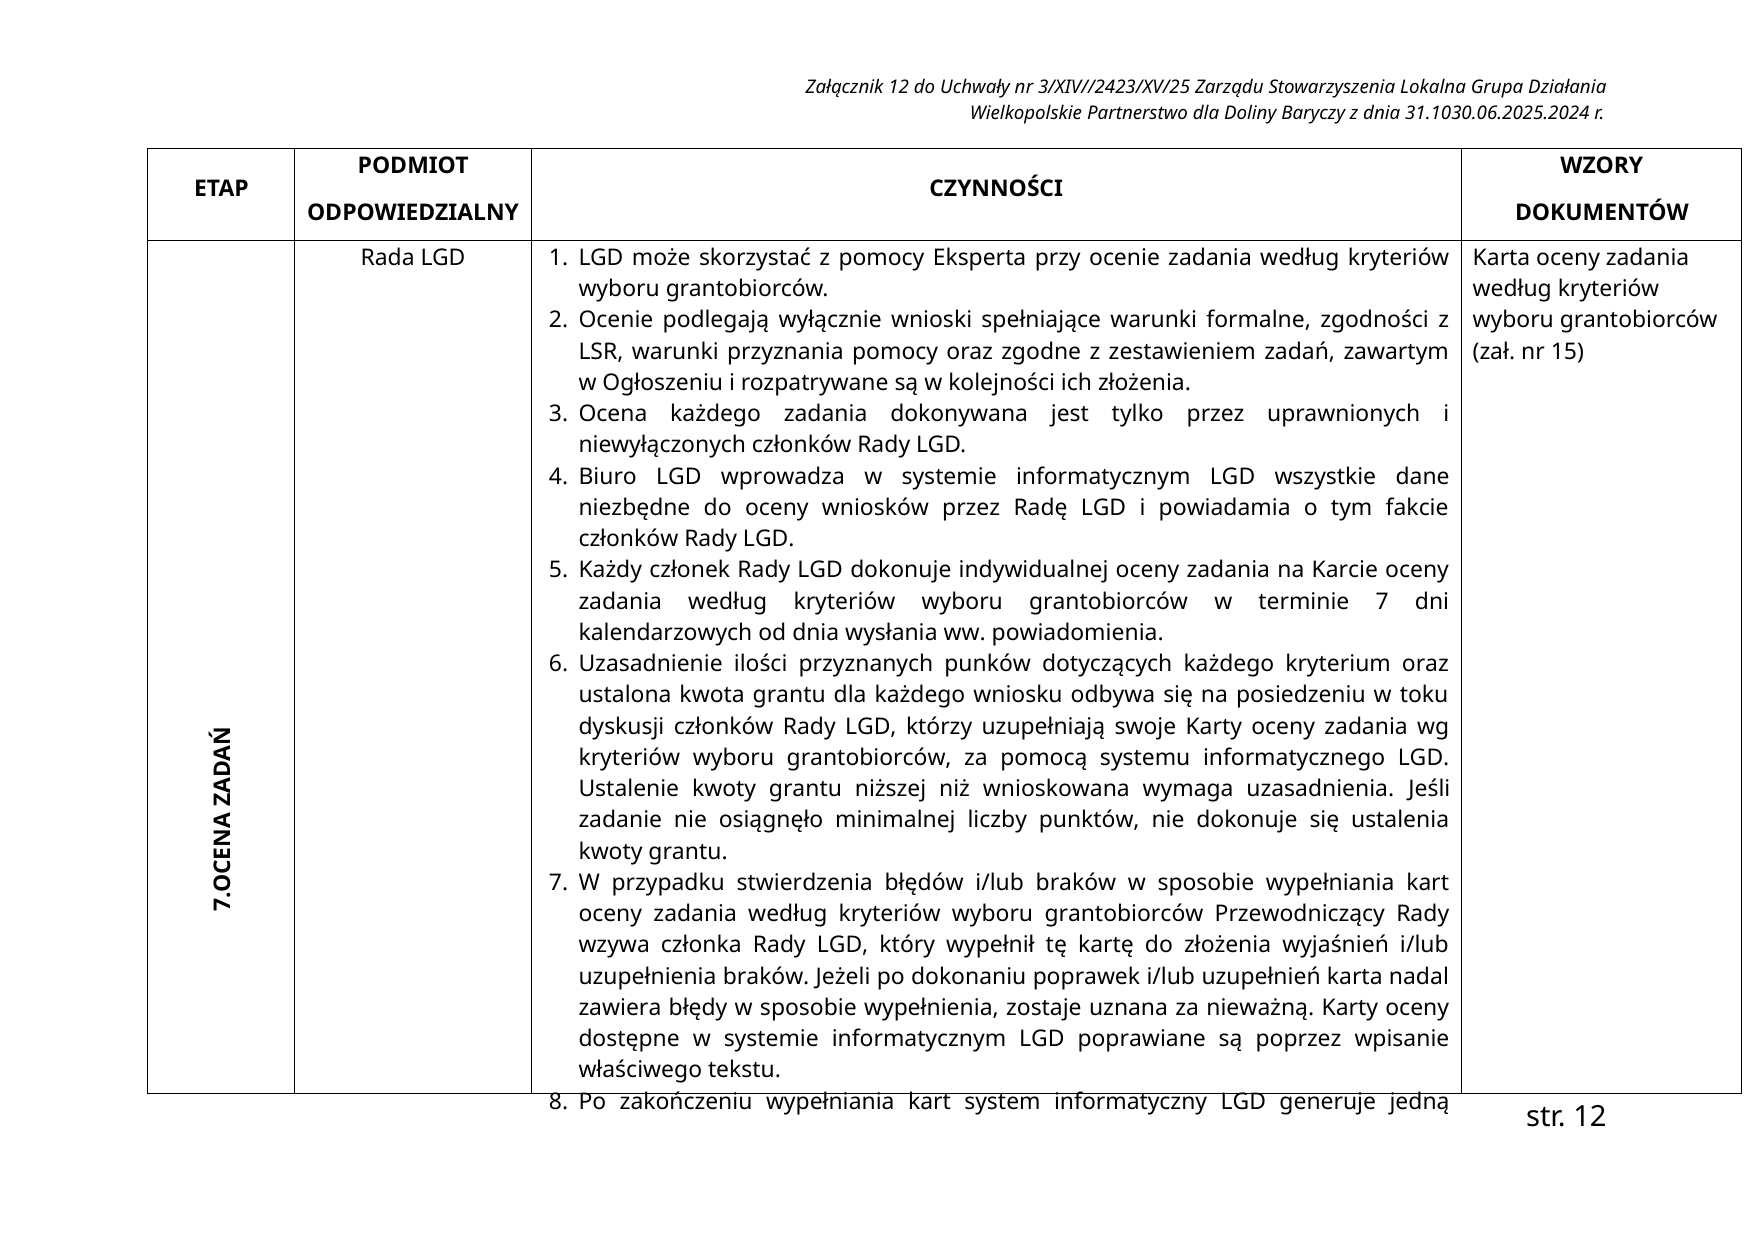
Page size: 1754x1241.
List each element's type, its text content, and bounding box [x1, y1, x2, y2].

table_cell Rada LGD [295, 241, 531, 1093]
table_header WZORY DOKUMENTÓW [1462, 149, 1741, 240]
table_header ETAP [148, 149, 294, 240]
table_cell Karta oceny zadania według kryteriów wyboru grantobiorców (zał. nr 15) [1462, 241, 1741, 1093]
table_header CZYNNOŚCI [532, 149, 1461, 240]
table_cell LGD może skorzystać z pomocy Eksperta przy ocenie zadania według kryteriów wyboru grantobiorców. Ocenie podlegają wyłącznie wnioski spełniające warunki formalne, zgodności z LSR, warunki przyznania pomocy oraz zgodne z zestawieniem zadań, zawartym w Ogłoszeniu i rozpatrywane są w kolejności ich złożenia. Ocena każdego zadania dokonywana jest tylko przez uprawnionych i niewyłączonych członków Rady LGD. Biuro LGD wprowadza w systemie informatycznym LGD wszystkie dane niezbędne do oceny wniosków przez Radę LGD i powiadamia o tym fakcie członków Rady LGD. Każdy członek Rady LGD dokonuje indywidualnej oceny zadania na Karcie oceny zadania według kryteriów wyboru grantobiorców w terminie 7 dni kalendarzowych od dnia wysłania ww. powiadomienia. Uzasadnienie ilości przyznanych punków dotyczących każdego kryterium oraz ustalona kwota grantu dla każdego wniosku odbywa się na posiedzeniu w toku dyskusji członków Rady LGD, którzy uzupełniają swoje Karty oceny zadania wg kryteriów wyboru grantobiorców, za pomocą systemu informatycznego LGD. Ustalenie kwoty grantu niższej niż wnioskowana wymaga uzasadnienia. Jeśli zadanie nie osiągnęło minimalnej liczby punktów, nie dokonuje się ustalenia kwoty grantu. W przypadku stwierdzenia błędów i/lub braków w sposobie wypełniania kart oceny zadania według kryteriów wyboru grantobiorców Przewodniczący Rady wzywa członka Rady LGD, który wypełnił tę kartę do złożenia wyjaśnień i/lub uzupełnienia braków. Jeżeli po dokonaniu poprawek i/lub uzupełnień karta nadal zawiera błędy w sposobie wypełnienia, zostaje uznana za nieważną. Karty oceny dostępne w systemie informatycznym LGD poprawiane są poprzez wpisanie właściwego tekstu. Po zakończeniu wypełniania kart system informatyczny LGD generuje jedną zbiorczą kartę oceny zawierającą w poszczególnych kryteriach średnią ocenę wszystkich Radnych LGD biorących udział w ocenie. Dodatkowo system generuje informację pozwalającą zidentyfikować, który członek Rady LGD brał udział w ocenie wniosku i jaką przyznał punktację w danym kryterium. Przewodniczący składa podpis na wygenerowanej przez system zbiorczej karcie oceny. Ocena zadania dokonywana jest w formie elektronicznej w oparciu o system informatyczny LGD, w którym dostępne są dokumenty niezbędne do oceny wniosków. [532, 241, 1461, 1093]
table_cell 7.OCENA ZADAŃ [148, 241, 294, 1093]
table_header PODMIOT ODPOWIEDZIALNY [295, 149, 531, 240]
